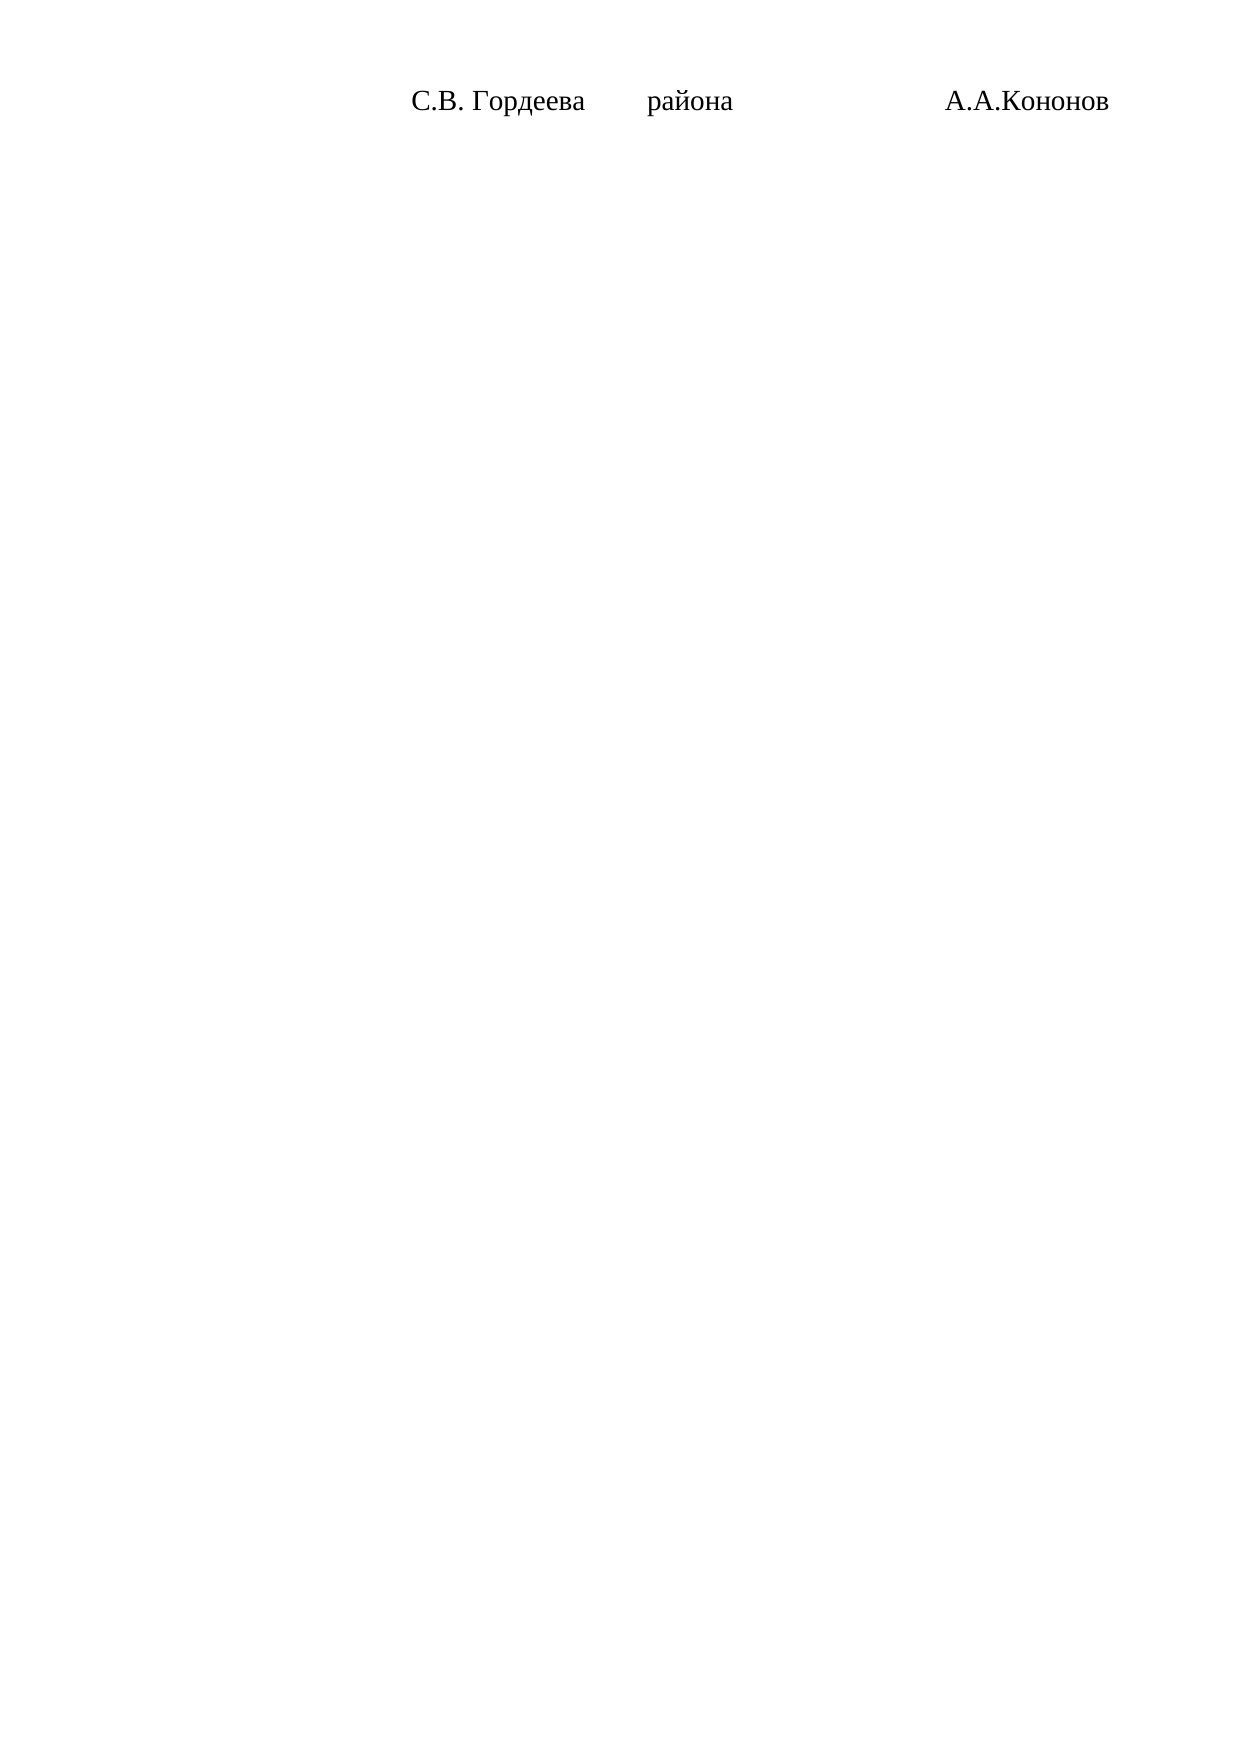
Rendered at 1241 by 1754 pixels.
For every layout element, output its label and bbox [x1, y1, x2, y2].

table_header [130, 83, 617, 120]
table_header [617, 83, 1116, 120]
